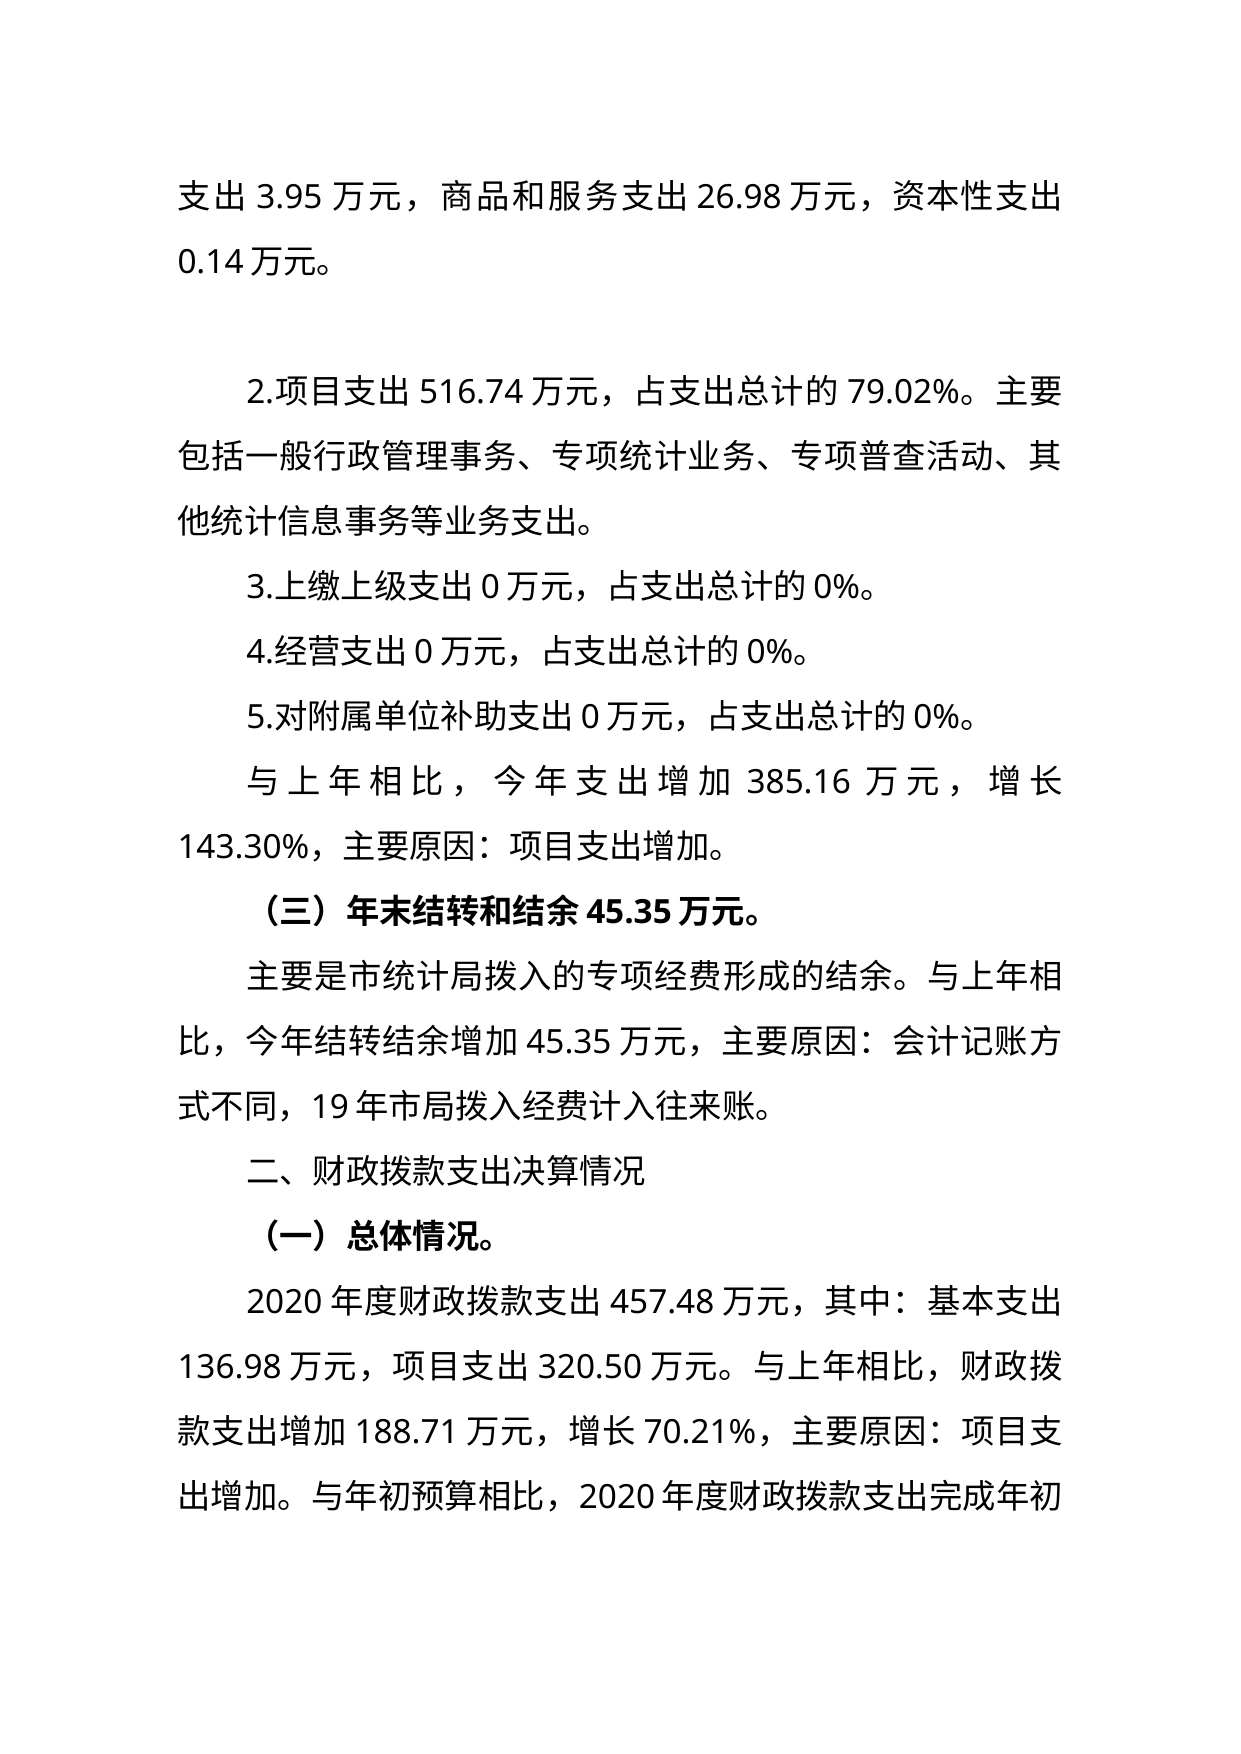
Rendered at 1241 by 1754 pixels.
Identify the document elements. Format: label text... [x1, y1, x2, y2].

text 与上年相比，今年支出增加385.16万元，增长143.30%，主要原因：项目支出增加。 [177, 747, 1063, 877]
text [177, 1267, 1063, 1527]
text 主要是市统计局拨入的专项经费形成的结余。与上年相比，今年结转结余增加45.35万元，主要原因：会计记账方式不同，19年市局拨入经费计入往来账。 [177, 942, 1063, 1137]
text 5.对附属单位补助支出0万元，占支出总计的0%。 [177, 682, 1063, 747]
text 4.经营支出0万元，占支出总计的0%。 [177, 617, 1063, 682]
text （三）年末结转和结余45.35万元。 [177, 877, 1063, 942]
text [177, 162, 1063, 292]
text 3.上缴上级支出0万元，占支出总计的0%。 [177, 552, 1063, 617]
text （一）总体情况。 [177, 1202, 1063, 1267]
text 二、财政拨款支出决算情况 [177, 1137, 1063, 1202]
text 2.项目支出516.74万元，占支出总计的79.02%。主要包括一般行政管理事务、专项统计业务、专项普查活动、其他统计信息事务等业务支出。 [177, 357, 1063, 552]
